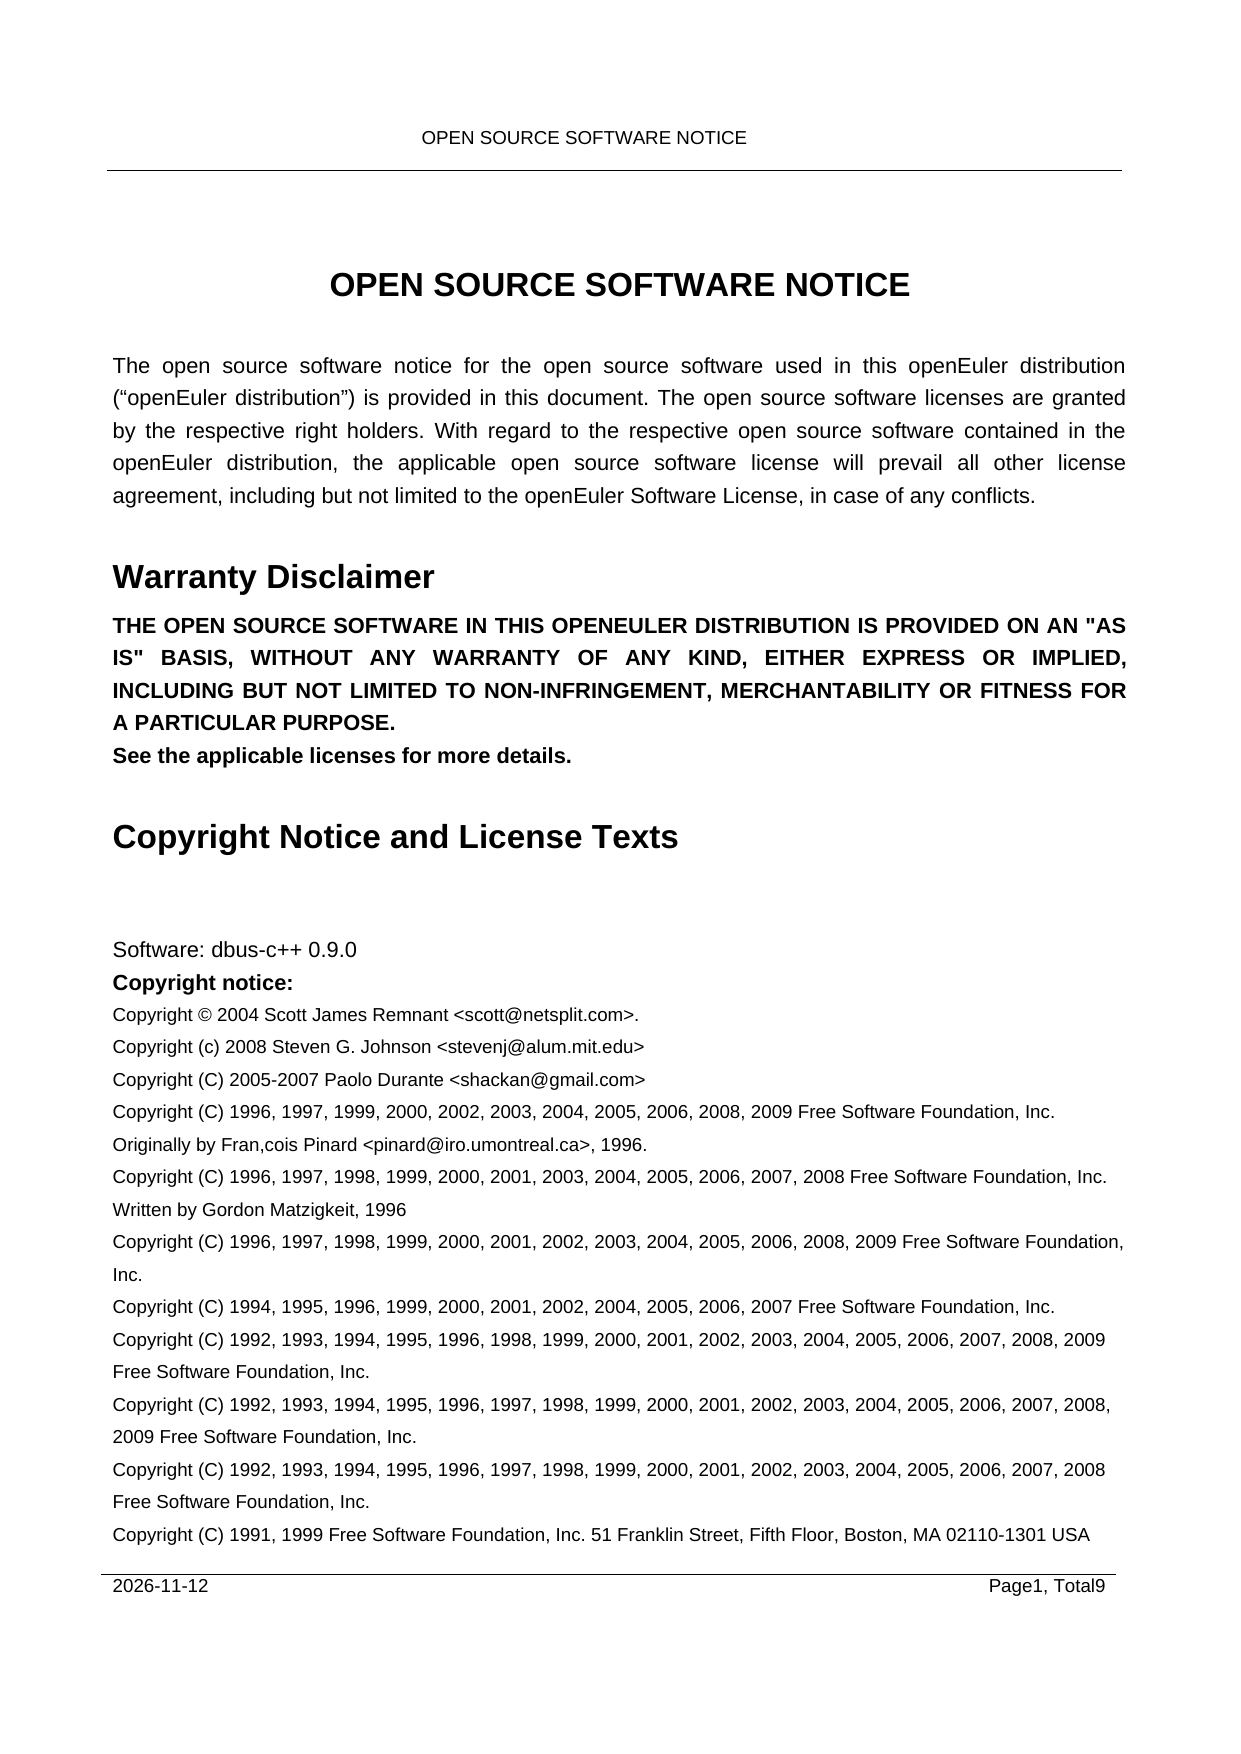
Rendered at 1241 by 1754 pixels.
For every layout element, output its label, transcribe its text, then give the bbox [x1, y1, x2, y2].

text Copyright (C) 1996, 1997, 1998, 1999, 2000, 2001, 2002, 2003, 2004, 2005, 2006, 2008, 2009 Free Software Foundation, Inc. [112, 1226, 1128, 1291]
text Copyright © 2004 Scott James Remnant <scott@netsplit.com>. [112, 998, 1128, 1031]
text Warranty Disclaimer [112, 544, 1128, 609]
text Copyright (C) 1996, 1997, 1999, 2000, 2002, 2003, 2004, 2005, 2006, 2008, 2009 Free Software Foundation, Inc. Originally by Fran,cois Pinard <pinard@iro.umontreal.ca>, 1996. [112, 1096, 1128, 1161]
text Copyright (C) 1992, 1993, 1994, 1995, 1996, 1997, 1998, 1999, 2000, 2001, 2002, 2003, 2004, 2005, 2006, 2007, 2008 Free Software Foundation, Inc. [112, 1453, 1128, 1518]
text Copyright (c) 2008 Steven G. Johnson <stevenj@alum.mit.edu> [112, 1031, 1128, 1063]
text Copyright (C) 1996, 1997, 1998, 1999, 2000, 2001, 2003, 2004, 2005, 2006, 2007, 2008 Free Software Foundation, Inc. Written by Gordon Matzigkeit, 1996 [112, 1161, 1128, 1226]
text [112, 1518, 1128, 1551]
text THE OPEN SOURCE SOFTWARE IN THIS OPENEULER DISTRIBUTION IS PROVIDED ON AN "AS IS" BASIS, WITHOUT ANY WARRANTY OF ANY KIND, EITHER EXPRESS OR IMPLIED, INCLUDING BUT NOT LIMITED TO NON-INFRINGEMENT, MERCHANTABILITY OR FITNESS FOR A PARTICULAR PURPOSE. See the applicable licenses for more details. [112, 609, 1128, 771]
text Copyright (C) 2005-2007 Paolo Durante <shackan@gmail.com> [112, 1063, 1128, 1096]
text Copyright (C) 1992, 1993, 1994, 1995, 1996, 1998, 1999, 2000, 2001, 2002, 2003, 2004, 2005, 2006, 2007, 2008, 2009 Free Software Foundation, Inc. [112, 1323, 1128, 1388]
text Copyright (C) 1994, 1995, 1996, 1999, 2000, 2001, 2002, 2004, 2005, 2006, 2007 Free Software Foundation, Inc. [112, 1291, 1128, 1323]
text Copyright notice: [112, 966, 1128, 998]
text The open source software notice for the open source software used in this openEuler distribution (“openEuler distribution”) is provided in this document. The open source software licenses are granted by the respective right holders. With regard to the respective open source software contained in the openEuler distribution, the applicable open source software license will prevail all other license agreement, including but not limited to the openEuler Software License, in case of any conflicts. [112, 349, 1128, 511]
text Copyright Notice and License Texts [112, 804, 1128, 869]
text Copyright (C) 1992, 1993, 1994, 1995, 1996, 1997, 1998, 1999, 2000, 2001, 2002, 2003, 2004, 2005, 2006, 2007, 2008, 2009 Free Software Foundation, Inc. [112, 1388, 1128, 1453]
text OPEN SOURCE SOFTWARE NOTICE [112, 251, 1128, 316]
text Software: dbus-c++ 0.9.0 [112, 933, 1128, 966]
